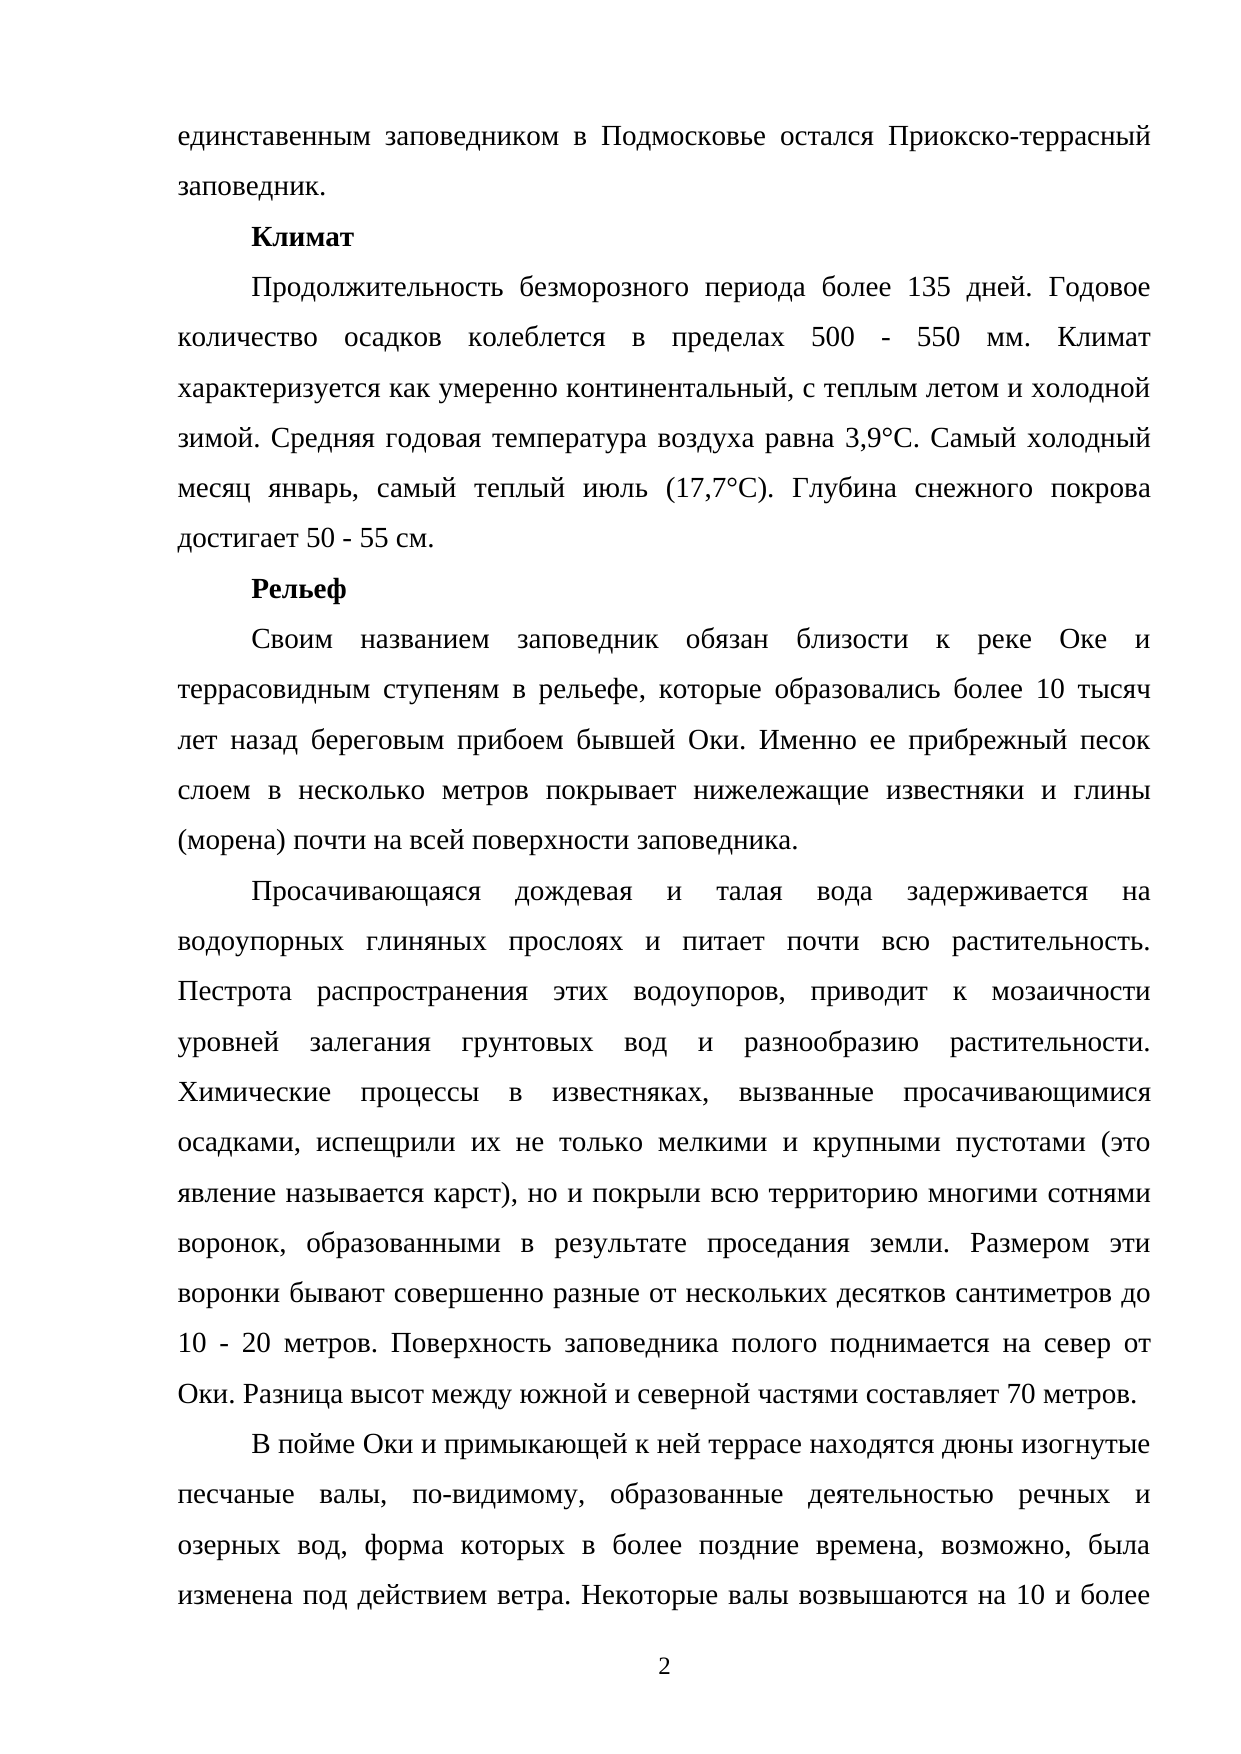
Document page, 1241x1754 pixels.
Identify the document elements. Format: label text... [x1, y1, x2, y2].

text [177, 118, 1152, 202]
subtitle Рельеф [177, 571, 1152, 604]
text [177, 1426, 1152, 1611]
text Просачивающаяся дождевая и талая вода задерживается на водоупорных глиняных прослоях и питает почти всю растительность. Пестрота распространения этих водоупоров, приводит к мозаичности уровней залегания грунтовых вод и разнообразию растительности. Химические процессы в известняках, вызванные просачивающимися осадками, испещрили их не только мелкими и крупными пустотами (это явление называется карст), но и покрыли всю территорию многими сотнями воронок, образованными в результате проседания земли. Размером эти воронки бывают совершенно разные от нескольких десятков сантиметров до 10 - . Поверхность заповедника полого поднимается на север от Оки. Разница высот между южной и северной частями составляет . [177, 873, 1152, 1409]
subtitle Климат [177, 219, 1152, 252]
text Своим названием заповедник обязан близости к реке Оке и террасовидным ступеням в рельефе, которые образовались более 10 тысяч лет назад береговым прибоем бывшей Оки. Именно ее прибрежный песок слоем в несколько метров покрывает нижележащие известняки и глины (морена) почти на всей поверхности заповедника. [177, 621, 1152, 856]
text Продолжительность безморозного периода более 135 дней. Годовое количество осадков колеблется в пределах 500 - . Климат характеризуется как умеренно континентальный, с теплым летом и холодной зимой. Средняя годовая температура воздуха равна 3,9°С. Самый холодный месяц январь, самый теплый июль (17,7°С). Глубина снежного покрова достигает 50 - . [177, 269, 1152, 554]
